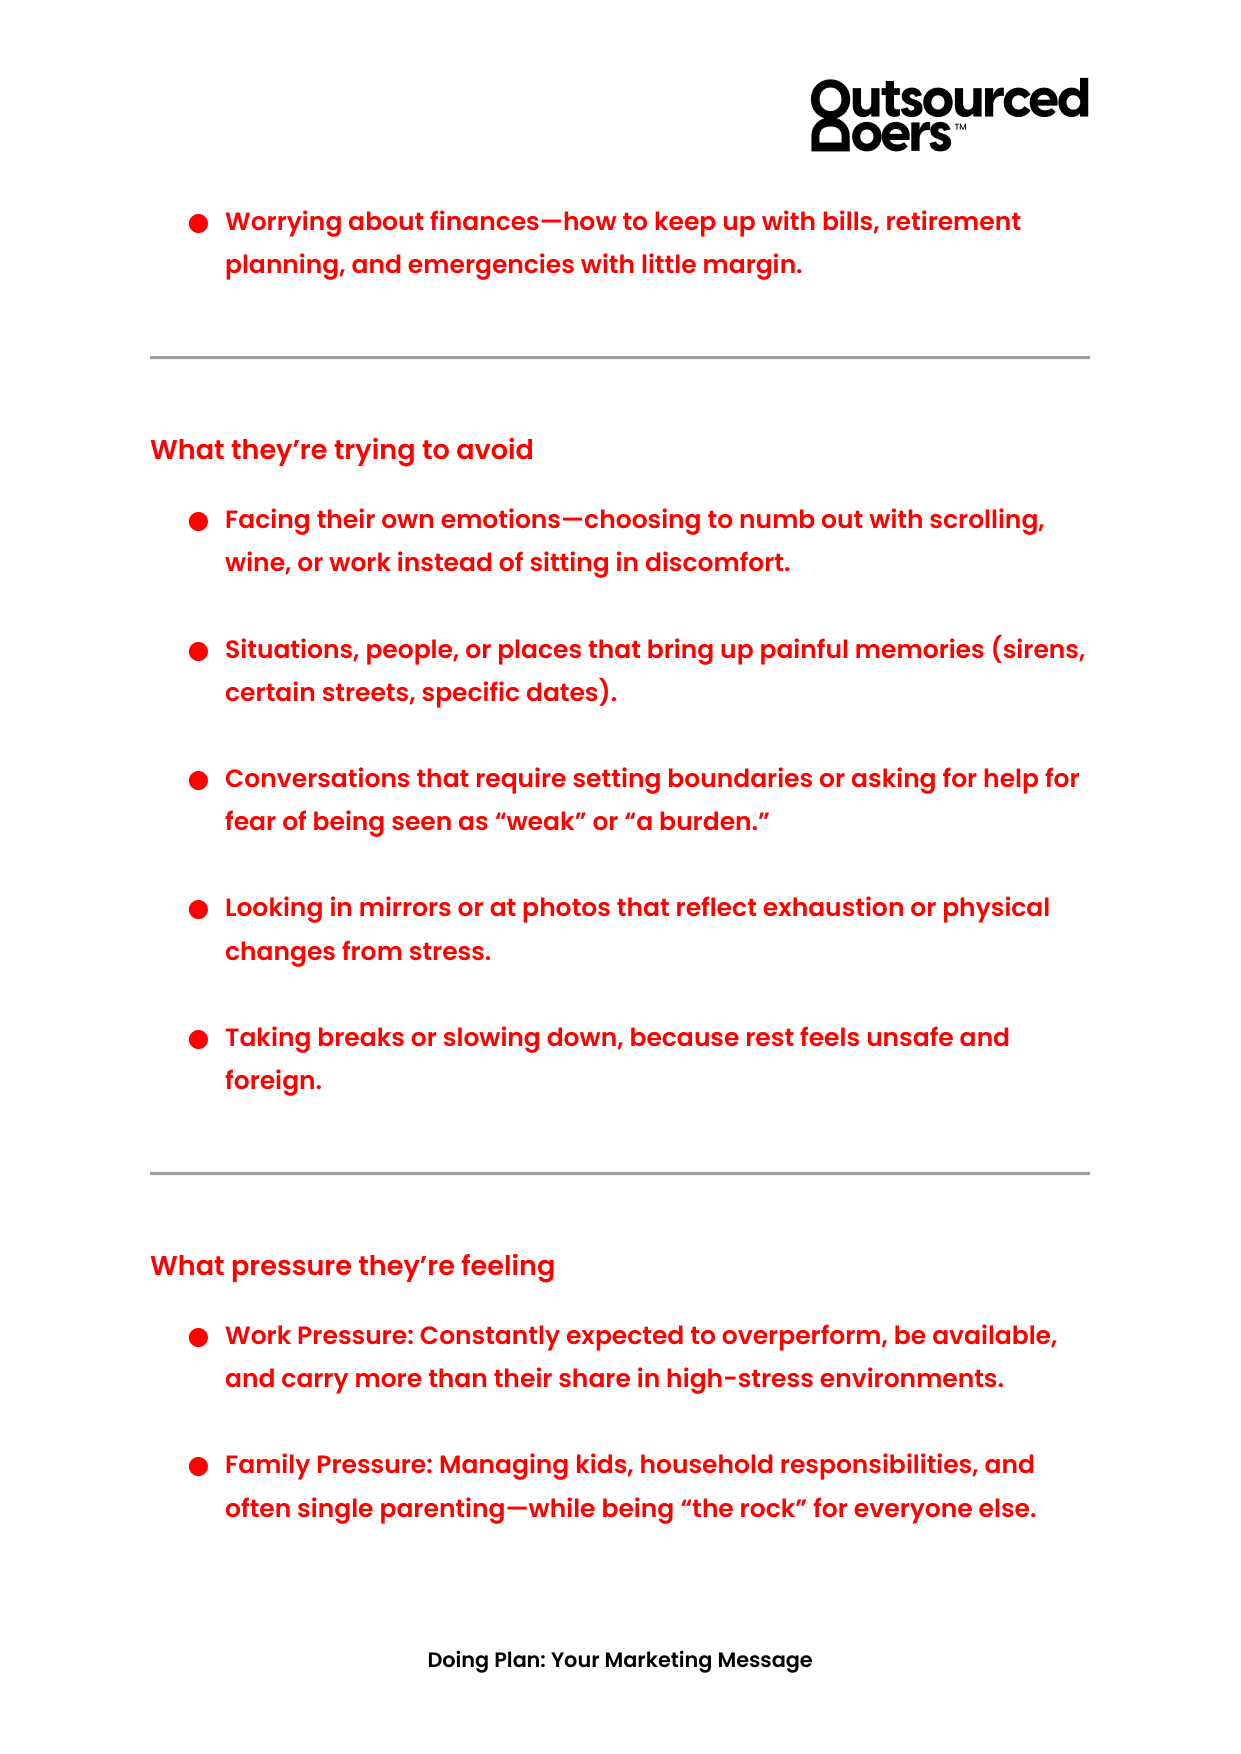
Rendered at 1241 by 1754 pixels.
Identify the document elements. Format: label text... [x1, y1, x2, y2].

picture [808, 75, 1091, 155]
list Taking breaks or slowing down, because rest feels unsafe and foreign. [187, 1017, 1090, 1141]
list Situations, people, or places that bring up painful memories (sirens, certain streets, specific dates). [187, 629, 1090, 753]
list Worrying about finances—how to keep up with bills, retirement planning, and emergencies with little margin. [187, 202, 1090, 325]
subtitle What pressure they’re feeling [150, 1244, 1090, 1285]
list Facing their own emotions—choosing to numb out with scrolling, wine, or work instead of sitting in discomfort. [187, 500, 1090, 624]
list Work Pressure: Constantly expected to overperform, be available, and carry more than their share in high-stress environments. [187, 1316, 1090, 1439]
subtitle What they’re trying to avoid [150, 428, 1090, 469]
list Family Pressure: Managing kids, household responsibilities, and often single parenting—while being “the rock” for everyone else. [187, 1445, 1090, 1569]
list Conversations that require setting boundaries or asking for help for fear of being seen as “weak” or “a burden.” [187, 759, 1090, 882]
list Looking in mirrors or at photos that reflect exhaustion or physical changes from stress. [187, 888, 1090, 1012]
